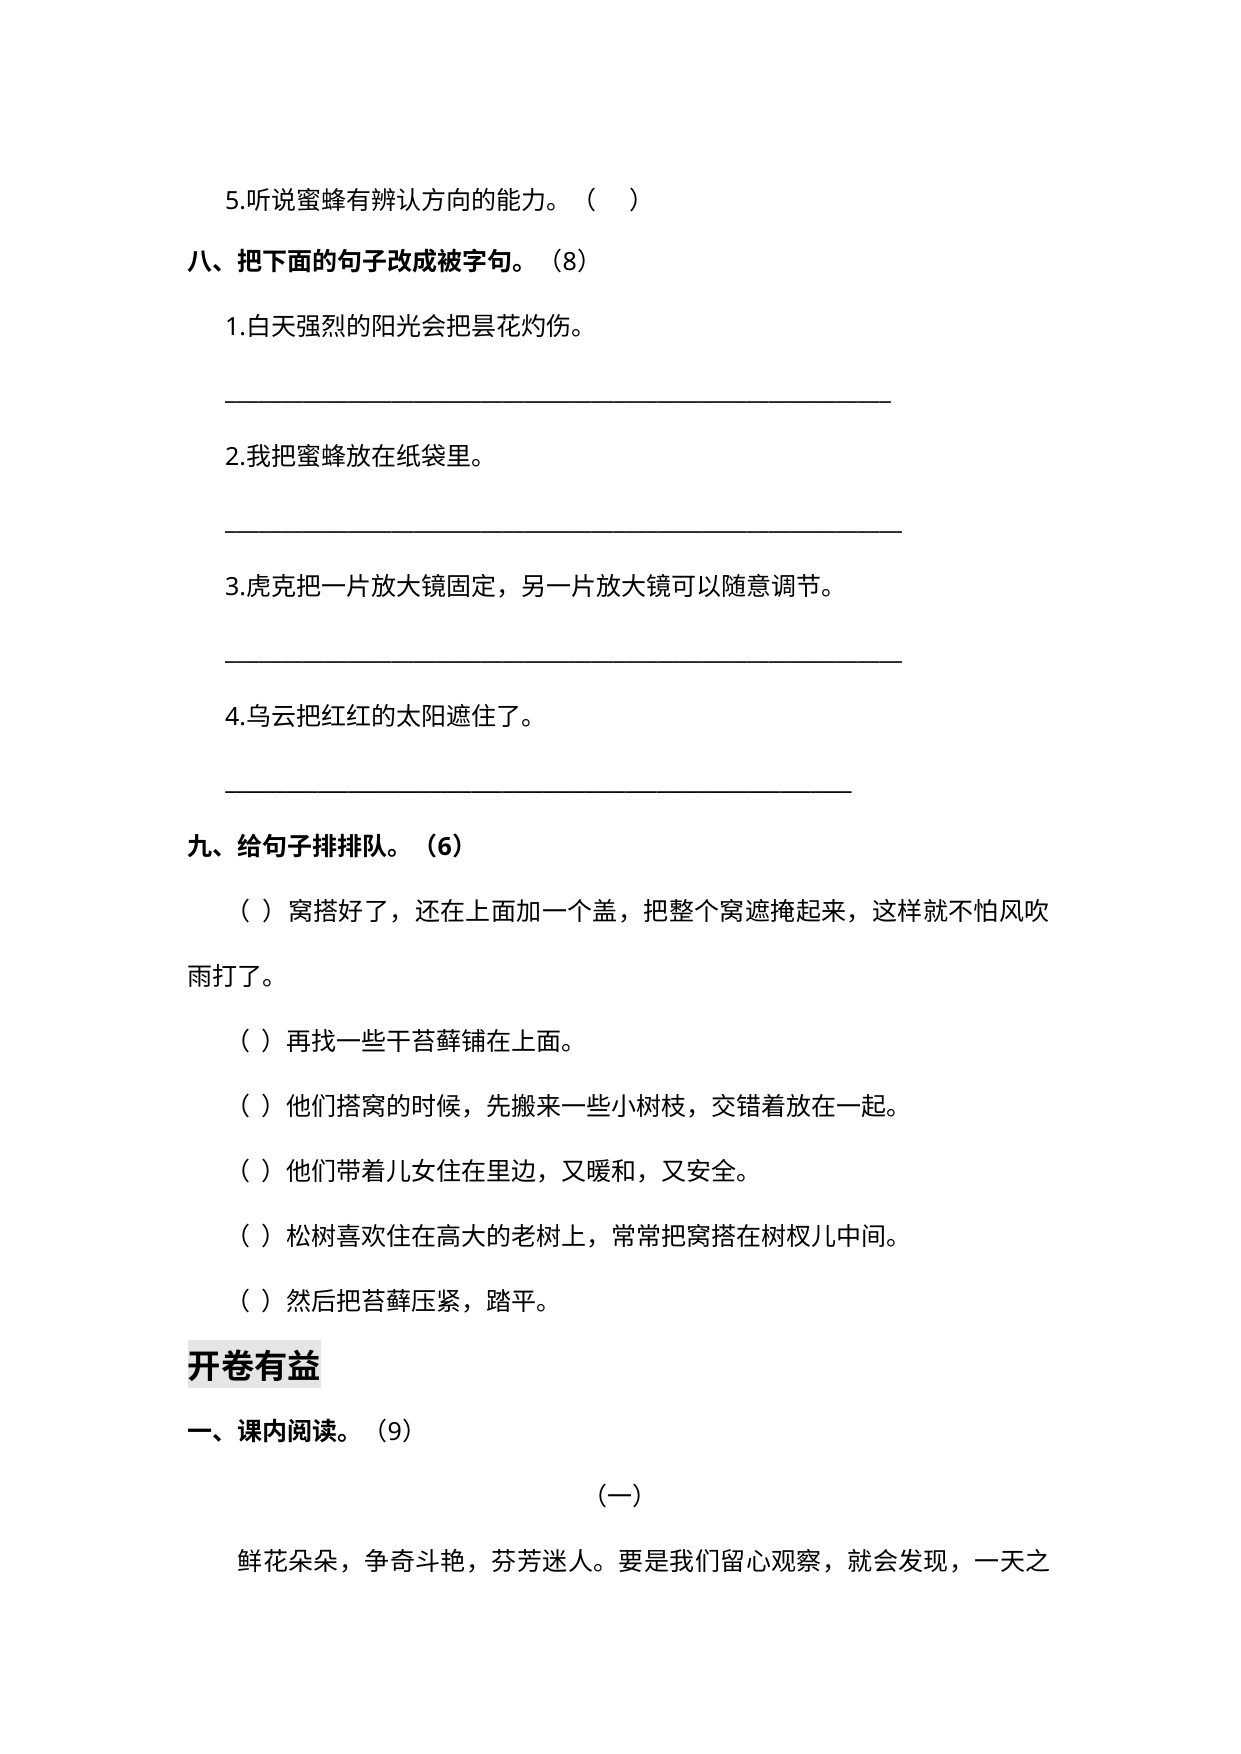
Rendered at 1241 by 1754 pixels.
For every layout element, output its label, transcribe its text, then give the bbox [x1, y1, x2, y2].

text 3.虎克把一片放大镜固定，另一片放大镜可以随意调节。 [187, 552, 1053, 617]
text （ ）松树喜欢住在高大的老树上，常常把窝搭在树杈儿中间。 [187, 1202, 1053, 1267]
text （ ）然后把苔藓压紧，踏平。 [187, 1267, 1053, 1332]
text 开卷有益 [187, 1332, 1053, 1397]
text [187, 1527, 1053, 1592]
text （一） [187, 1462, 1053, 1527]
text （ ）再找一些干苔藓铺在上面。 [187, 1007, 1053, 1072]
text 5.听说蜜蜂有辨认方向的能力。（ ） [187, 162, 1053, 227]
text 2.我把蜜蜂放在纸袋里。 [187, 422, 1053, 487]
text _____________________________________________________________ [187, 747, 1053, 812]
text （ ）他们带着儿女住在里边，又暖和，又安全。 [187, 1137, 1053, 1202]
text 4.乌云把红红的太阳遮住了。 [187, 682, 1053, 747]
text 1.白天强烈的阳光会把昙花灼伤。 [187, 292, 1053, 357]
text 九、给句子排排队。（6） [187, 812, 1053, 877]
text 一、课内阅读。（9） [187, 1397, 1053, 1462]
text （ ）窝搭好了，还在上面加一个盖，把整个窝遮掩起来，这样就不怕风吹雨打了。 [187, 877, 1053, 1007]
text 八、把下面的句子改成被字句。（8） [187, 227, 1053, 292]
text （ ）他们搭窝的时候，先搬来一些小树枝，交错着放在一起。 [187, 1072, 1053, 1137]
text ____________________________________________________________ [187, 357, 1053, 422]
text _____________________________________________________________ [187, 617, 1053, 682]
text _____________________________________________________________ [187, 487, 1053, 552]
